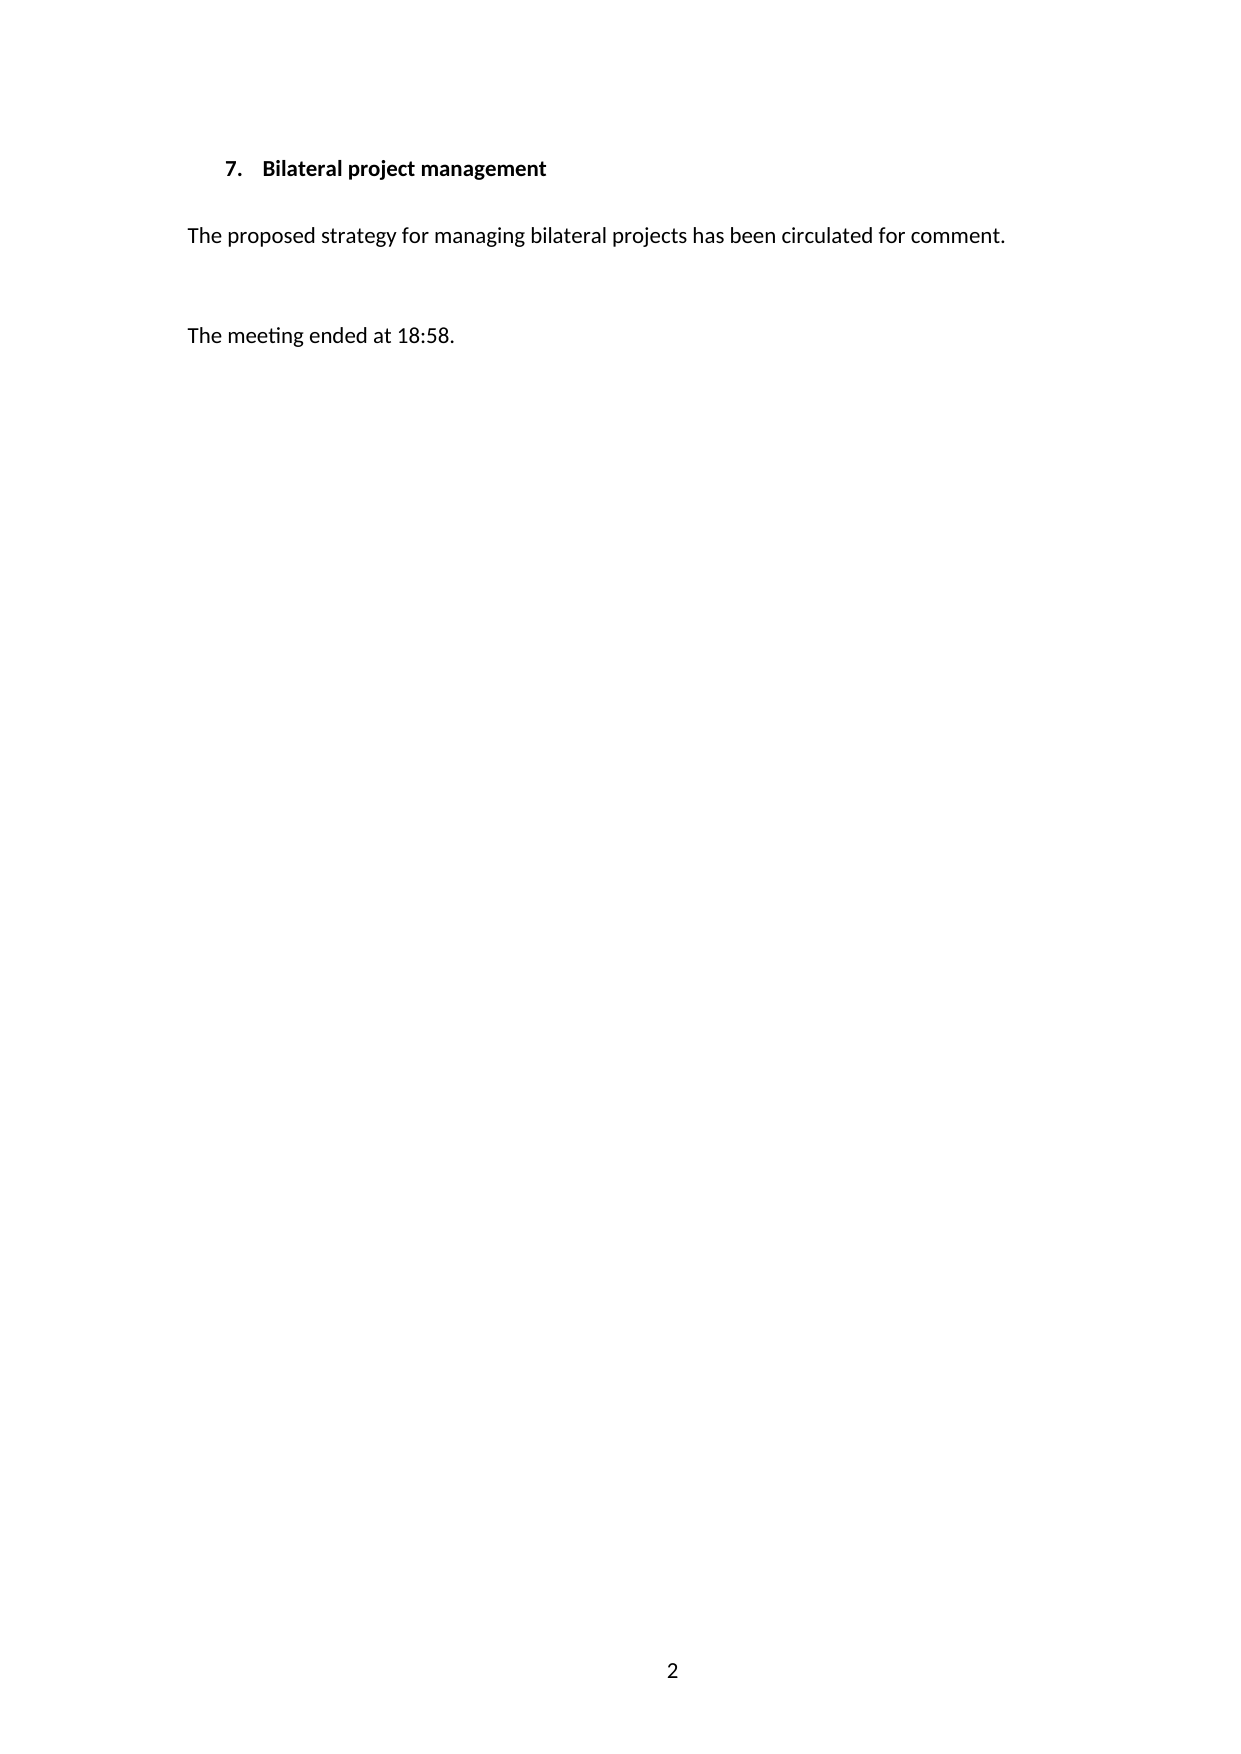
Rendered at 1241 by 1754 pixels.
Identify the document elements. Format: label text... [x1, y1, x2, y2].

text The meeting ended at 18:58. [187, 317, 1053, 350]
text The proposed strategy for managing bilateral projects has been circulated for comment. [187, 217, 1053, 250]
list Bilateral project management [225, 150, 1053, 183]
